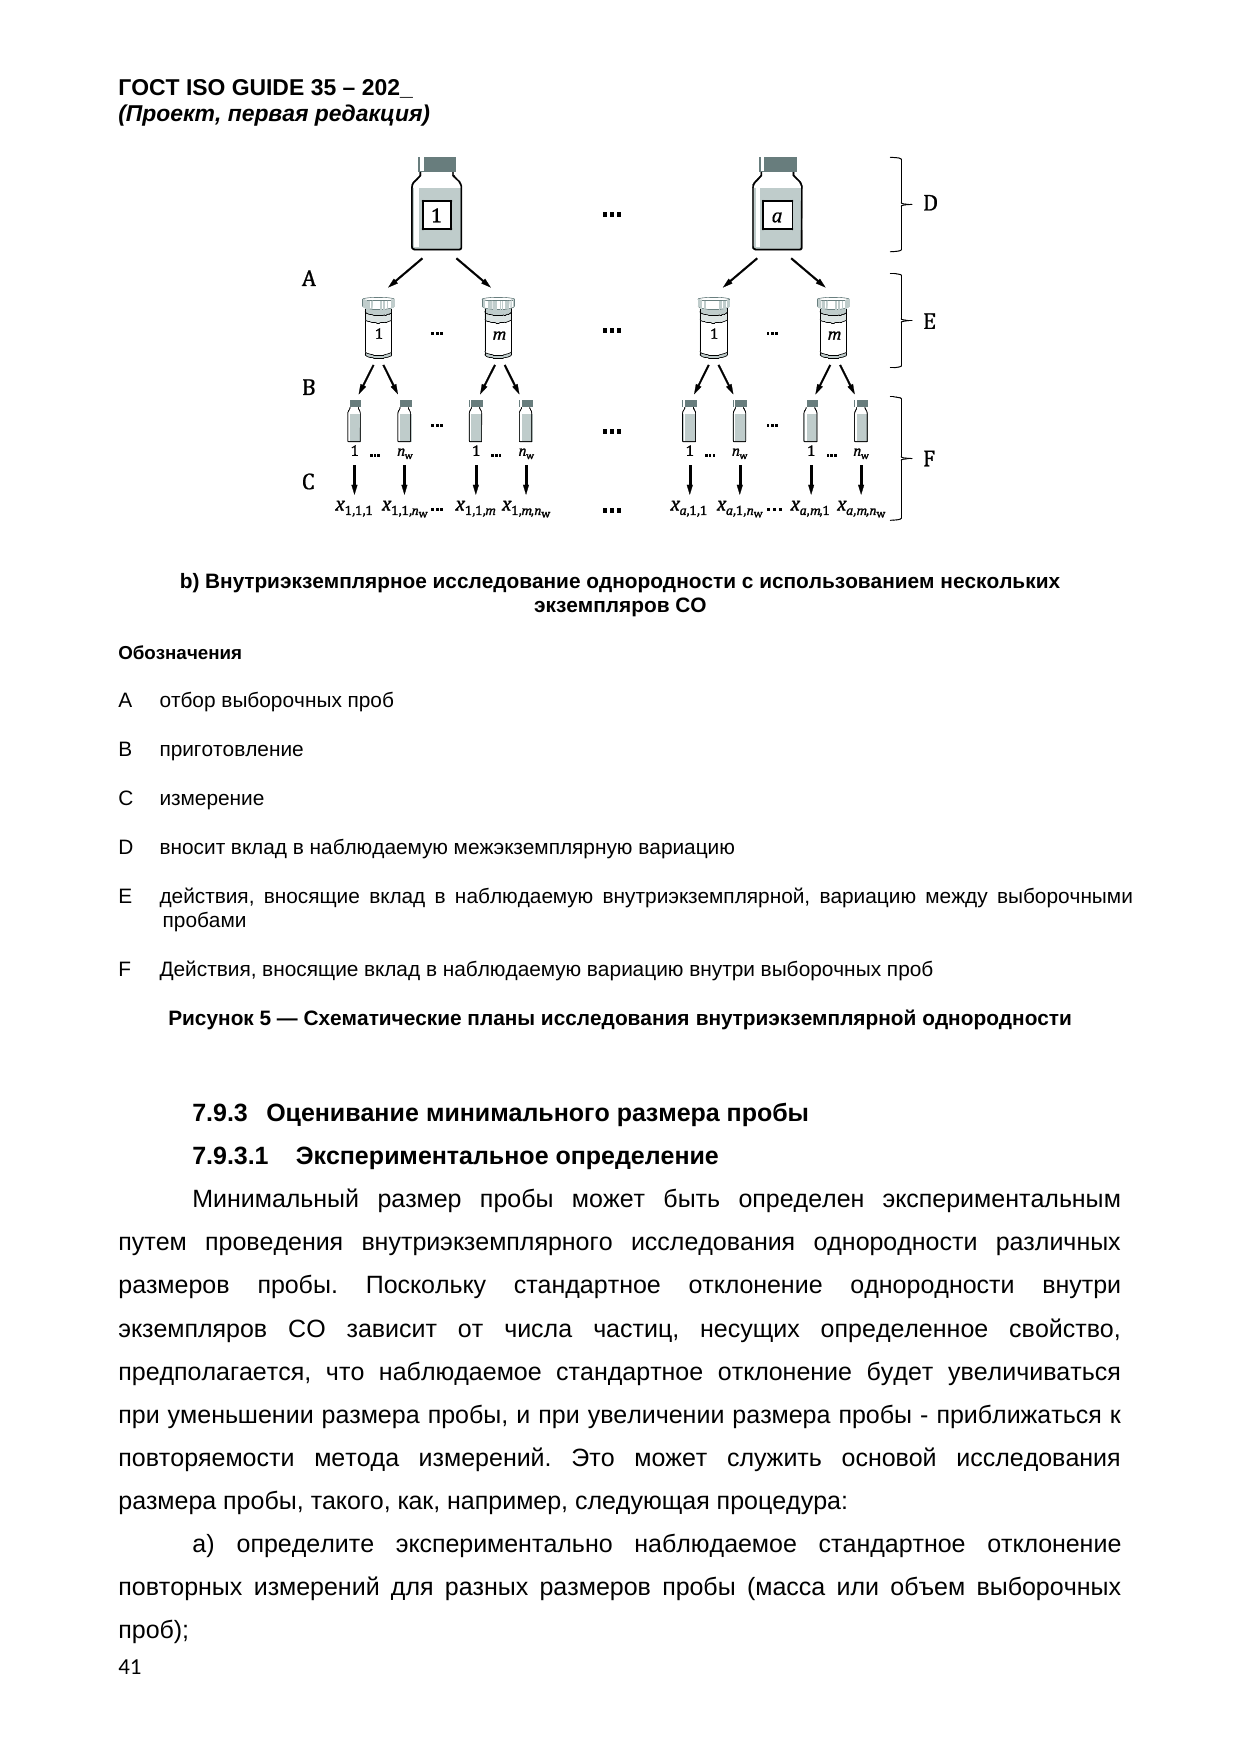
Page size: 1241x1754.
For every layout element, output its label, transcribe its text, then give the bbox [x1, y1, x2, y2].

table_cell Действия, вносящие вклад в наблюдаемую вариацию внутри выборочных проб [159, 957, 1134, 1006]
table_cell измерение [159, 786, 1134, 835]
text a) определите экспериментально наблюдаемое стандартное отклонение повторных измерений для разных размеров пробы (масса или объем выборочных проб); [118, 1529, 1122, 1644]
text b) Внутриэкземплярное исследование однородности с использованием нескольких экземпляров СО [118, 569, 1122, 617]
table_cell вносит вклад в наблюдаемую межэкземплярную вариацию [159, 835, 1134, 884]
table_cell действия, вносящие вклад в наблюдаемую внутриэкземплярной, вариацию между выборочными пробами [159, 884, 1134, 957]
table_cell C [118, 786, 159, 835]
text Обозначения [118, 642, 1122, 663]
list Экспериментальное определение [118, 1141, 1122, 1170]
table_cell D [118, 835, 159, 884]
table_header A [118, 688, 159, 737]
table_cell E [118, 884, 159, 957]
table_cell B [118, 737, 159, 786]
list Оценивание минимального размера пробы [118, 1098, 1122, 1127]
table_header отбор выборочных проб [159, 688, 1134, 737]
table_cell F [118, 957, 159, 1006]
table_cell приготовление [159, 737, 1134, 786]
text Минимальный размер пробы может быть определен экспериментальным путем проведения внутриэкземплярного исследования однородности различных размеров пробы. Поскольку стандартное отклонение однородности внутри экземпляров СО зависит от числа частиц, несущих определенное свойство, предполагается, что наблюдаемое стандартное отклонение будет увеличиваться при уменьшении размера пробы, и при увеличении размера пробы - приближаться к повторяемости метода измерений. Это может служить основой исследования размера пробы, такого, как, например, следующая процедура: [118, 1184, 1122, 1515]
list Рисунок 5 — Схематические планы исследования внутриэкземплярной однородности [118, 1006, 1122, 1030]
